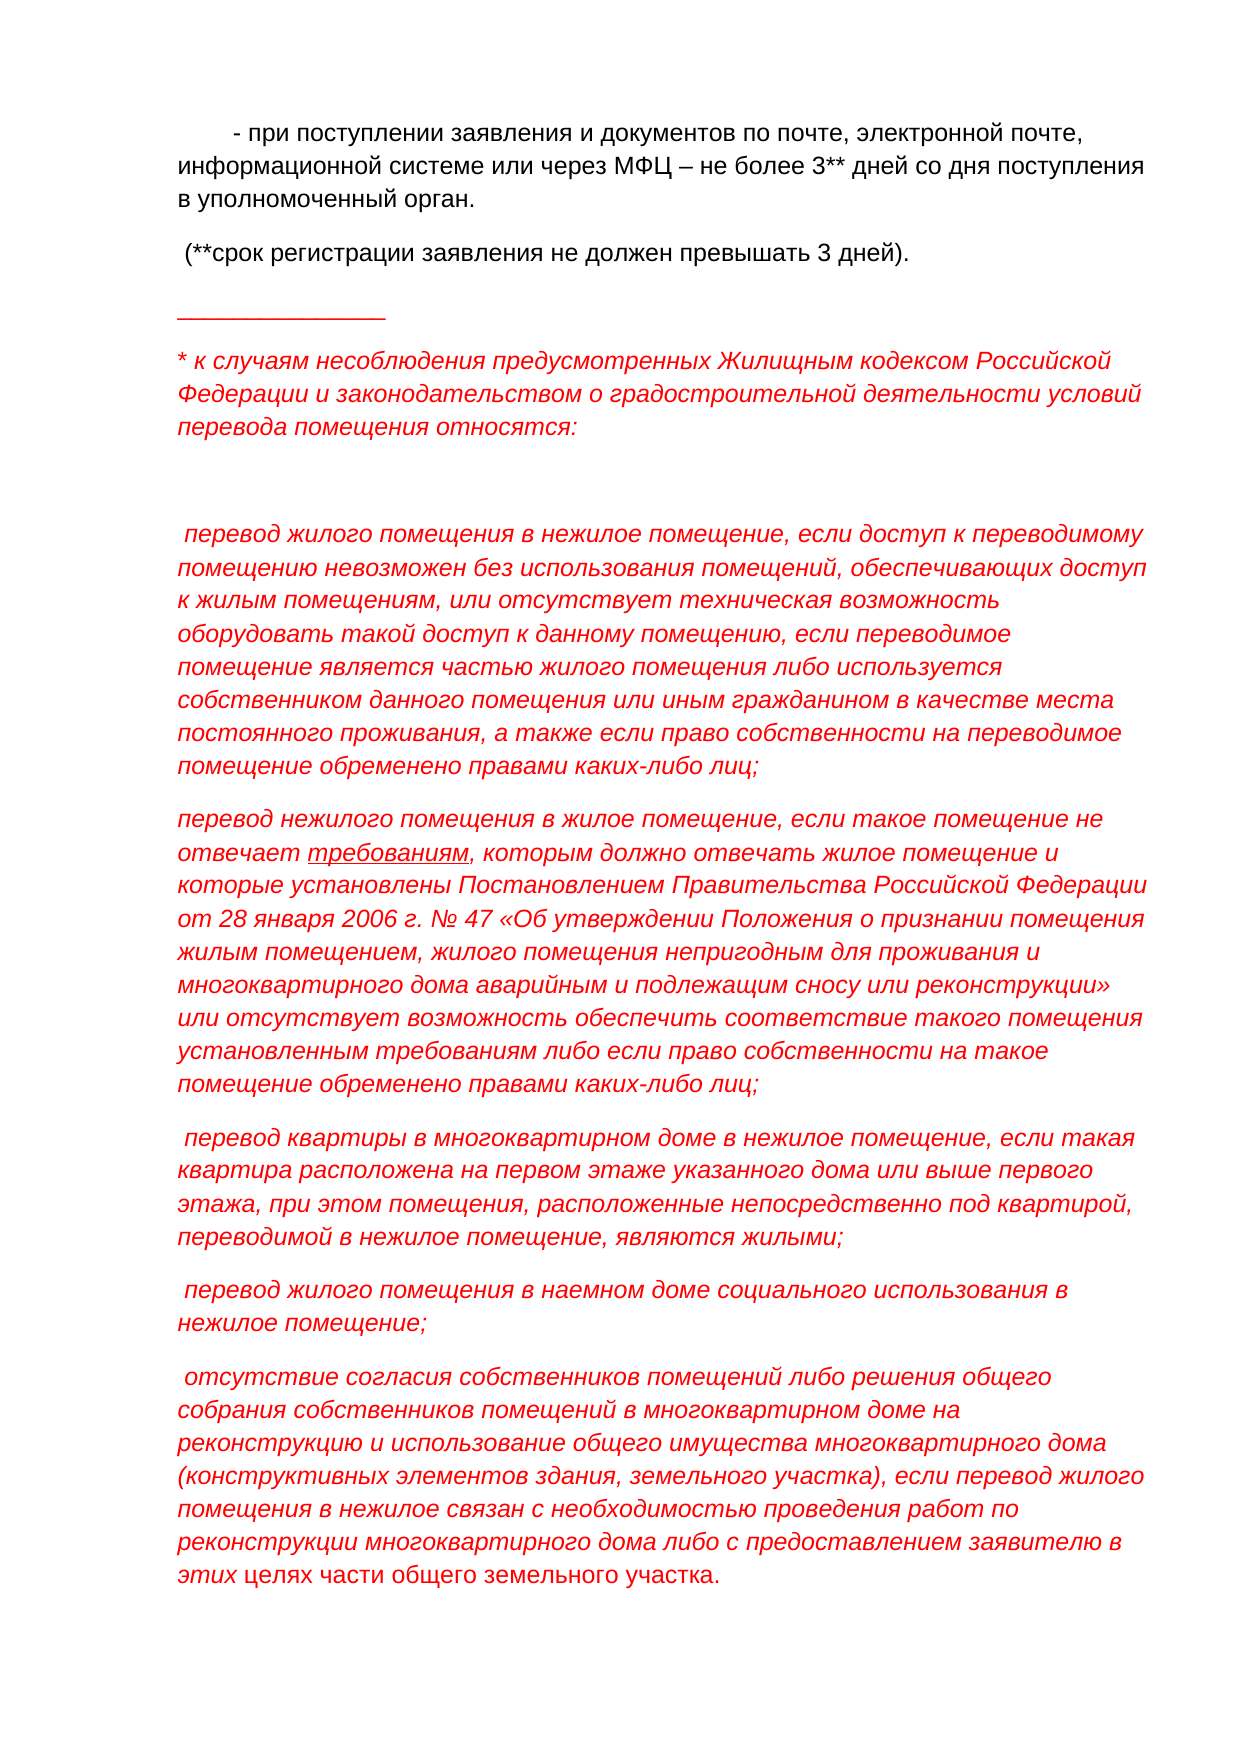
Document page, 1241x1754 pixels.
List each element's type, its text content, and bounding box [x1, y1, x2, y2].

text - при поступлении заявления и документов по почте, электронной почте, информационной системе или через МФЦ – не более 3** дней со дня поступления в уполномоченный орган. [177, 118, 1152, 213]
text перевод квартиры в многоквартирном доме в нежилое помещение, если такая квартира расположена на первом этаже указанного дома или выше первого этажа, при этом помещения, расположенные непосредственно под квартирой, переводимой в нежилое помещение, являются жилыми; [177, 1122, 1152, 1250]
text перевод нежилого помещения в жилое помещение, если такое помещение не отвечает требованиям, которым должно отвечать жилое помещение и которые установлены Постановлением Правительства Российской Федерации от 28 января 2006 г. № 47 «Об утверждении Положения о признании помещения жилым помещением, жилого помещения непригодным для проживания и многоквартирного дома аварийным и подлежащим сносу или реконструкции» или отсутствует возможность обеспечить соответствие такого помещения установленным требованиям либо если право собственности на такое помещение обременено правами каких-либо лиц; [177, 804, 1152, 1097]
text * к случаям несоблюдения предусмотренных Жилищным кодексом Российской Федерации и законодательством о градостроительной деятельности условий перевода помещения относятся: [177, 346, 1152, 441]
text перевод жилого помещения в наемном доме социального использования в нежилое помещение; [177, 1275, 1152, 1337]
text перевод жилого помещения в нежилое помещение, если доступ к переводимому помещению невозможен без использования помещений, обеспечивающих доступ к жилым помещениям, или отсутствует техническая возможность оборудовать такой доступ к данному помещению, если переводимое помещение является частью жилого помещения либо используется собственником данного помещения или иным гражданином в качестве места постоянного проживания, а также если право собственности на переводимое помещение обременено правами каких-либо лиц; [177, 519, 1152, 779]
text _______________ [177, 292, 1152, 321]
text отсутствие согласия собственников помещений либо решения общего собрания собственников помещений в многоквартирном доме на реконструкцию и использование общего имущества многоквартирного дома (конструктивных элементов здания, земельного участка), если перевод жилого помещения в нежилое связан с необходимостью проведения работ по реконструкции многоквартирного дома либо с предоставлением заявителю в этих целях части общего земельного участка. [177, 1362, 1152, 1589]
text (**срок регистрации заявления не должен превышать 3 дней). [177, 238, 1152, 267]
